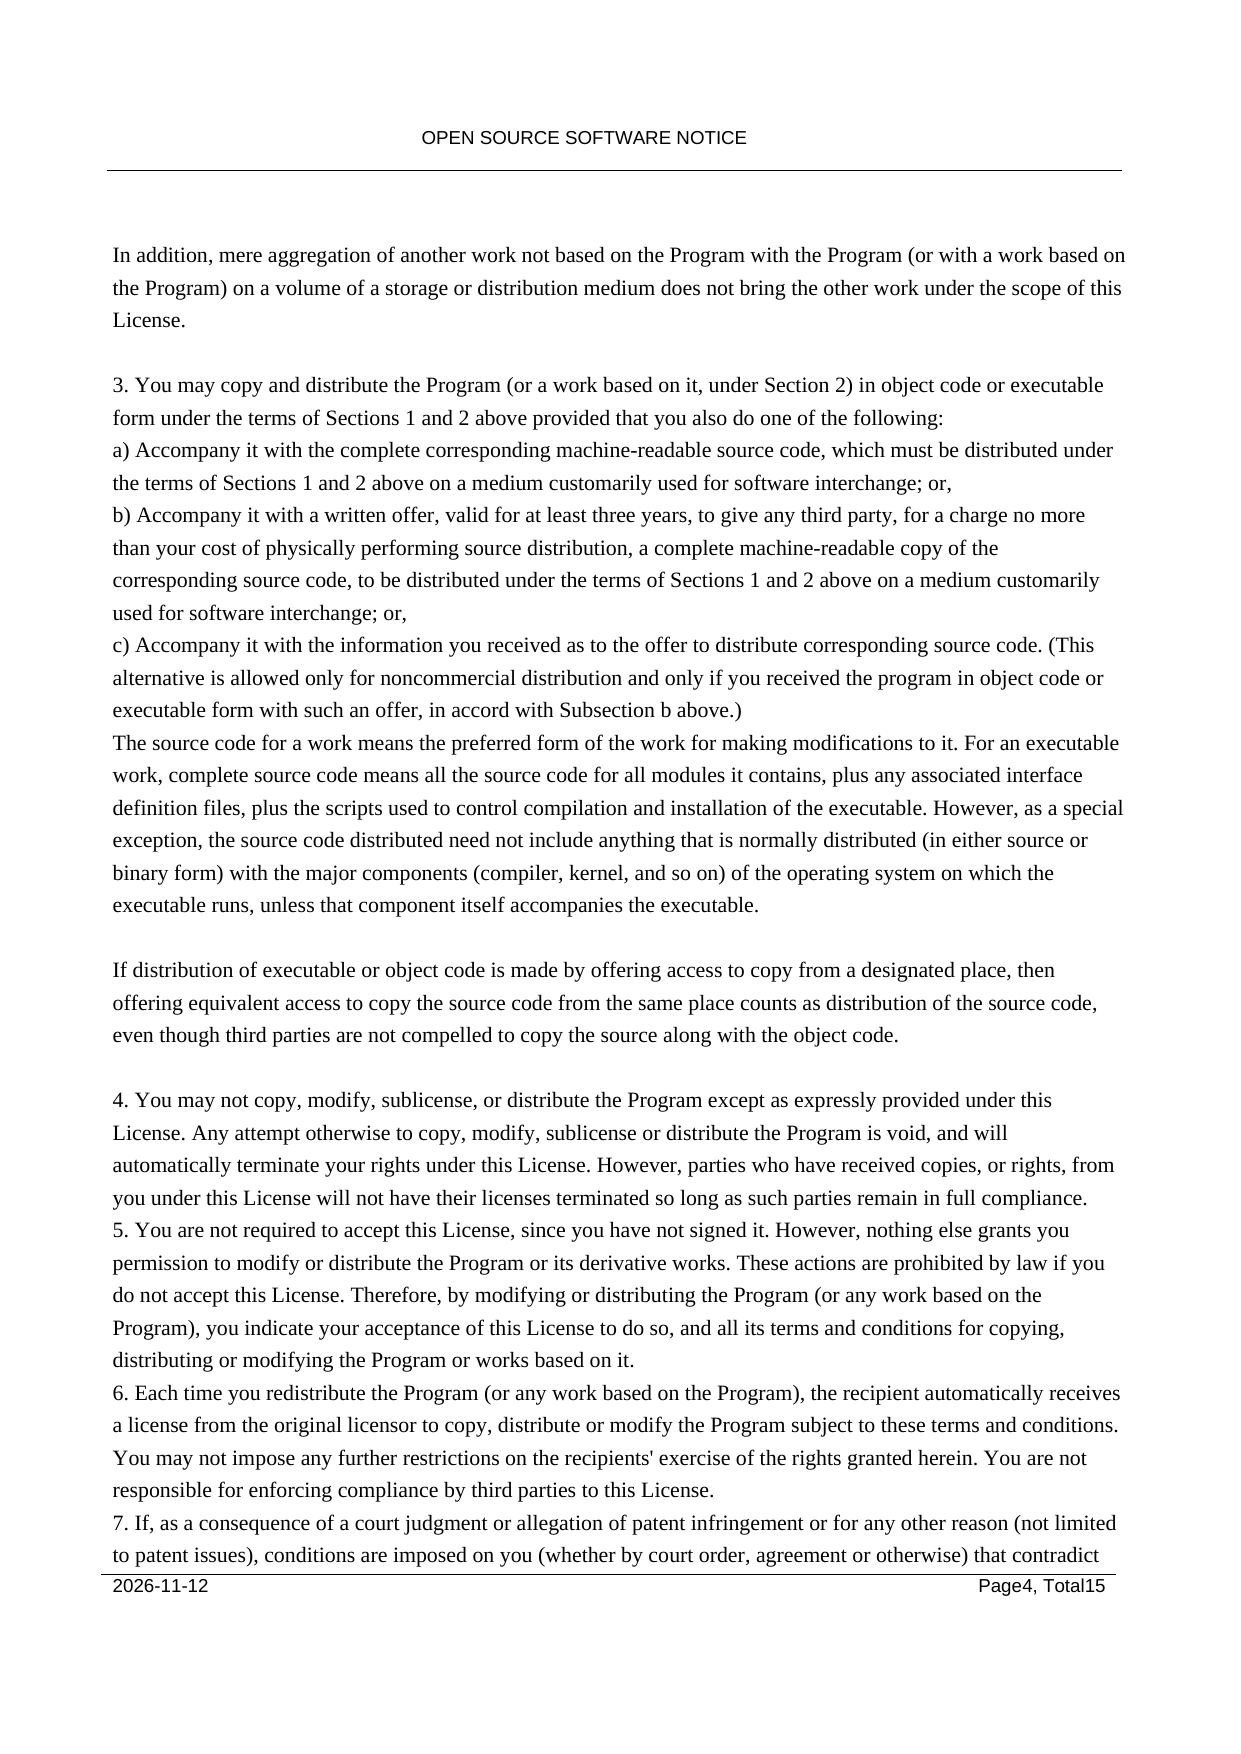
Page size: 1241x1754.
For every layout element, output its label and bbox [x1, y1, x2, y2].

text [112, 206, 1128, 1571]
